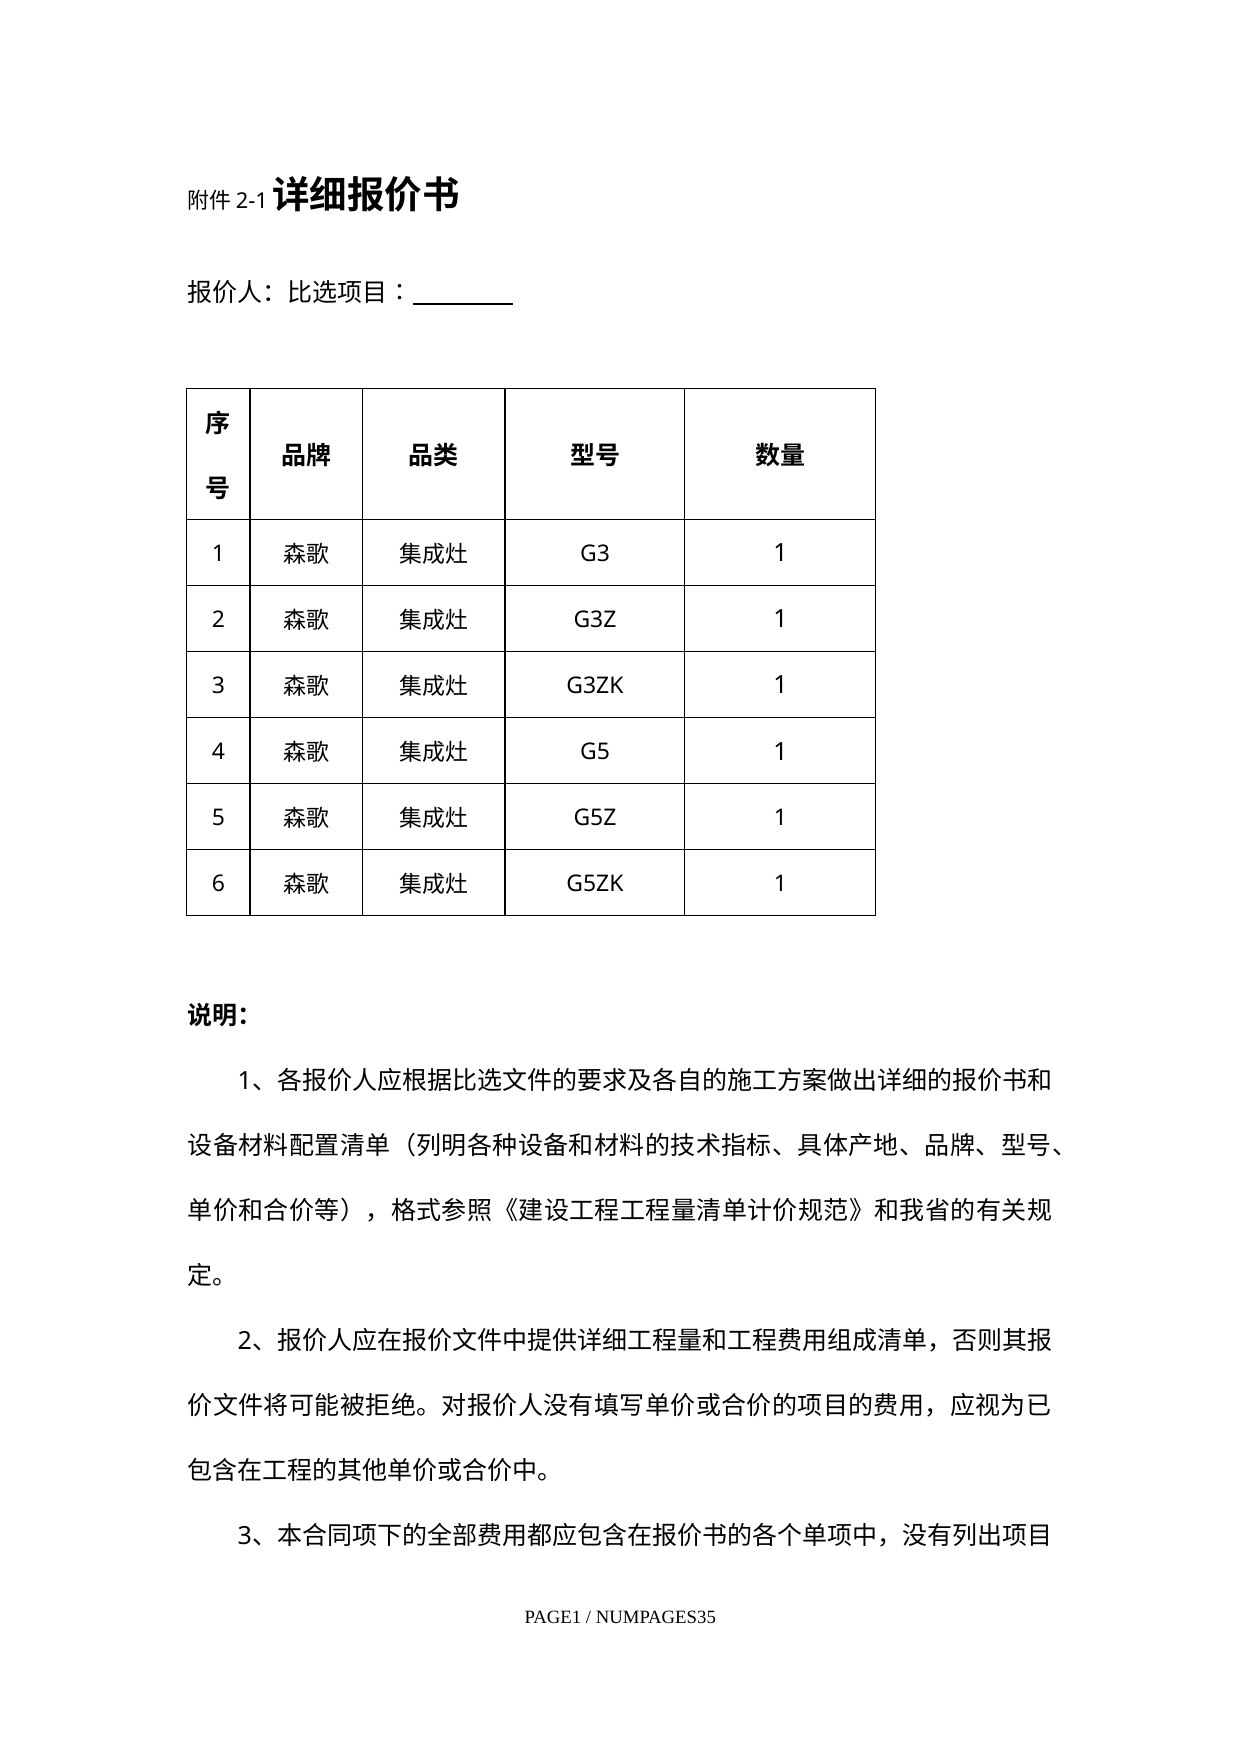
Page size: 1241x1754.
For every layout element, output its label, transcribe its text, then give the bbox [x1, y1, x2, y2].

table_cell 1 [685, 520, 875, 585]
table_cell 3 [187, 652, 249, 717]
table_cell G3 [506, 520, 684, 585]
table_cell G5 [506, 718, 684, 783]
table_cell G5ZK [506, 850, 684, 915]
table_cell G5Z [506, 784, 684, 849]
table_cell G3Z [506, 586, 684, 651]
table_cell 森歌 [251, 718, 362, 783]
text 2、报价人应在报价文件中提供详细工程量和工程费用组成清单，否则其报价文件将可能被拒绝。对报价人没有填写单价或合价的项目的费用，应视为已包含在工程的其他单价或合价中。 [187, 1306, 1053, 1501]
table_cell 2 [187, 586, 249, 651]
table_cell 森歌 [251, 520, 362, 585]
table_cell 1 [685, 850, 875, 915]
table_cell 4 [187, 718, 249, 783]
text 附件2-1详细报价书 [187, 160, 1053, 225]
text 报价人：比选项目∶ [187, 258, 1053, 323]
table_cell 1 [685, 718, 875, 783]
table_cell G3ZK [506, 652, 684, 717]
table_header 品牌 [251, 389, 362, 519]
text 1、各报价人应根据比选文件的要求及各自的施工方案做出详细的报价书和设备材料配置清单（列明各种设备和材料的技术指标、具体产地、品牌、型号、单价和合价等），格式参照《建设工程工程量清单计价规范》和我省的有关规定。 [187, 1046, 1053, 1306]
table_cell 森歌 [251, 652, 362, 717]
table_cell 集成灶 [363, 850, 504, 915]
table_cell 集成灶 [363, 586, 504, 651]
table_cell 集成灶 [363, 718, 504, 783]
table_cell 1 [187, 520, 249, 585]
table_cell 集成灶 [363, 652, 504, 717]
text 说明： [187, 981, 1053, 1046]
table_header 型号 [506, 389, 684, 519]
table_cell 1 [685, 784, 875, 849]
table_header 序号 [187, 389, 249, 519]
table_cell 6 [187, 850, 249, 915]
table_cell 集成灶 [363, 784, 504, 849]
table_cell 1 [685, 586, 875, 651]
table_cell 森歌 [251, 784, 362, 849]
table_header 数量 [685, 389, 875, 519]
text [187, 1501, 1053, 1566]
table_cell 5 [187, 784, 249, 849]
table_cell 森歌 [251, 586, 362, 651]
table_header 品类 [363, 389, 504, 519]
table_cell 集成灶 [363, 520, 504, 585]
table_cell 森歌 [251, 850, 362, 915]
table_cell 1 [685, 652, 875, 717]
